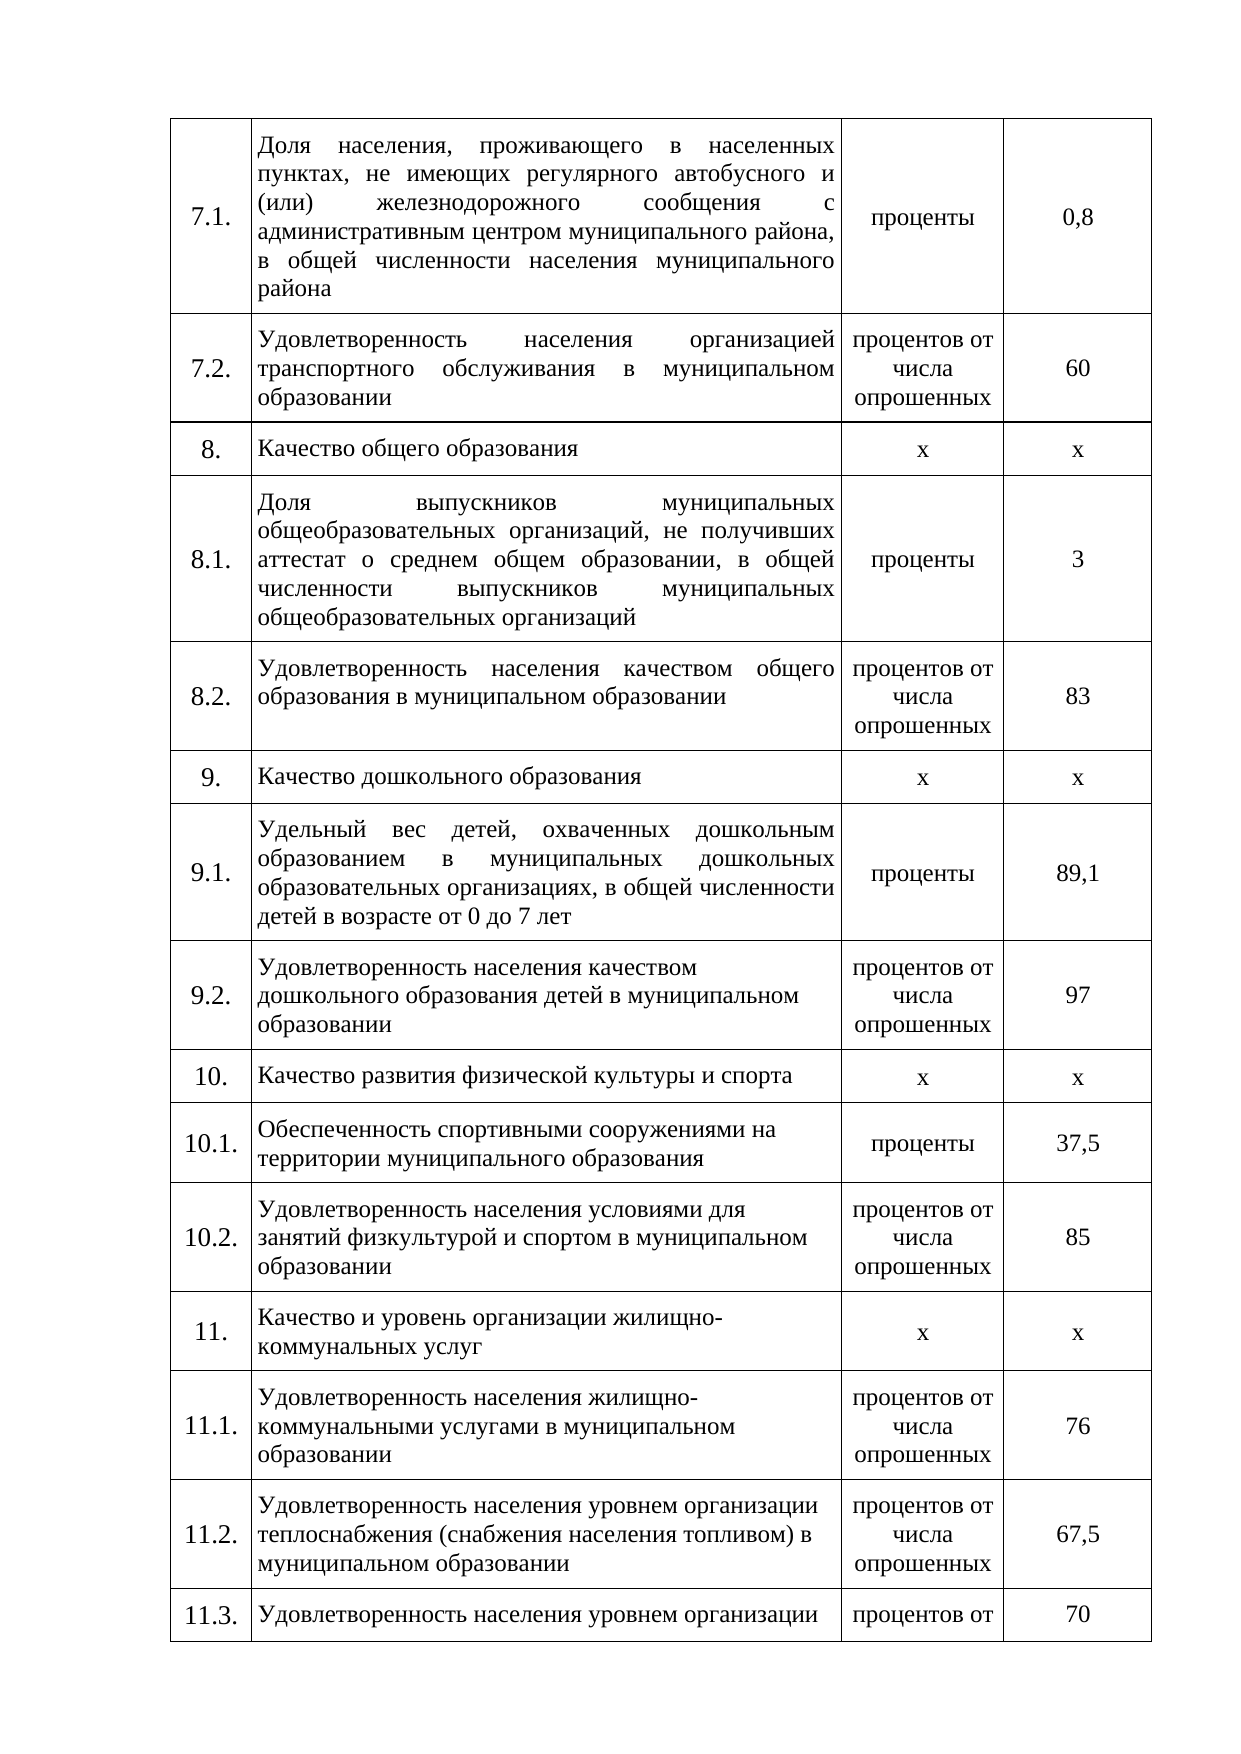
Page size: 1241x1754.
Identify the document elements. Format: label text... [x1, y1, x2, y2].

table_cell 60 [1004, 314, 1151, 421]
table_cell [842, 1589, 1003, 1641]
table_cell Качество дошкольного образования [252, 751, 841, 803]
table_cell х [842, 751, 1003, 803]
table_cell процентов от числа опрошенных [842, 941, 1003, 1049]
table_cell проценты [842, 1103, 1003, 1182]
table_cell 9.1. [171, 804, 251, 940]
table_cell 67,5 [1004, 1480, 1151, 1587]
table_cell проценты [842, 119, 1003, 313]
table_cell Доля выпускников муниципальных общеобразовательных организаций, не получивших аттестат о среднем общем образовании, в общей численности выпускников муниципальных общеобразовательных организаций [252, 476, 841, 641]
table_cell Качество и уровень организации жилищно-коммунальных услуг [252, 1292, 841, 1370]
table_cell 11.3. [171, 1589, 251, 1641]
table_cell 11. [171, 1292, 251, 1370]
table_cell 10.2. [171, 1183, 251, 1291]
table_cell проценты [842, 804, 1003, 940]
table_cell Доля населения, проживающего в населенных пунктах, не имеющих регулярного автобусного и (или) железнодорожного сообщения с административным центром муниципального района, в общей численности населения муниципального района [252, 119, 841, 313]
table_cell 11.2. [171, 1480, 251, 1587]
table_cell х [842, 1050, 1003, 1102]
table_cell Качество общего образования [252, 423, 841, 475]
table_cell проценты [842, 476, 1003, 641]
table_cell Удовлетворенность населения качеством дошкольного образования детей в муниципальном образовании [252, 941, 841, 1049]
table_cell 8.2. [171, 642, 251, 749]
table_cell Качество развития физической культуры и спорта [252, 1050, 841, 1102]
table_cell х [842, 1292, 1003, 1370]
table_cell х [1004, 1292, 1151, 1370]
table_cell 70 [1004, 1589, 1151, 1641]
table_cell 8. [171, 423, 251, 475]
table_cell 3 [1004, 476, 1151, 641]
table_cell 97 [1004, 941, 1151, 1049]
table_cell 85 [1004, 1183, 1151, 1291]
table_cell Удовлетворенность населения условиями для занятий физкультурой и спортом в муниципальном образовании [252, 1183, 841, 1291]
table_cell Удовлетворенность населения организацией транспортного обслуживания в муниципальном образовании [252, 314, 841, 421]
table_cell Обеспеченность спортивными сооружениями на территории муниципального образования [252, 1103, 841, 1182]
table_cell 7.1. [171, 119, 251, 313]
table_cell 9. [171, 751, 251, 803]
table_cell 10.1. [171, 1103, 251, 1182]
table_cell 89,1 [1004, 804, 1151, 940]
table_cell процентов от числа опрошенных [842, 314, 1003, 421]
table_cell 8.1. [171, 476, 251, 641]
table_cell 76 [1004, 1371, 1151, 1479]
table_cell 11.1. [171, 1371, 251, 1479]
table_cell Удельный вес детей, охваченных дошкольным образованием в муниципальных дошкольных образовательных организациях, в общей численности детей в возрасте от 0 до 7 лет [252, 804, 841, 940]
table_cell 9.2. [171, 941, 251, 1049]
table_cell Удовлетворенность населения уровнем организации теплоснабжения (снабжения населения топливом) в муниципальном образовании [252, 1480, 841, 1587]
table_cell 37,5 [1004, 1103, 1151, 1182]
table_cell 83 [1004, 642, 1151, 749]
table_cell х [842, 423, 1003, 475]
table_cell Удовлетворенность населения жилищно-коммунальными услугами в муниципальном образовании [252, 1371, 841, 1479]
table_cell процентов от числа опрошенных [842, 1371, 1003, 1479]
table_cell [252, 1589, 841, 1641]
table_cell 10. [171, 1050, 251, 1102]
table_cell х [1004, 423, 1151, 475]
table_cell процентов от числа опрошенных [842, 1480, 1003, 1587]
table_cell процентов от числа опрошенных [842, 1183, 1003, 1291]
table_cell х [1004, 1050, 1151, 1102]
table_cell Удовлетворенность населения качеством общего образования в муниципальном образовании [252, 642, 841, 749]
table_cell процентов от числа опрошенных [842, 642, 1003, 749]
table_cell 7.2. [171, 314, 251, 421]
table_cell х [1004, 751, 1151, 803]
table_cell 0,8 [1004, 119, 1151, 313]
